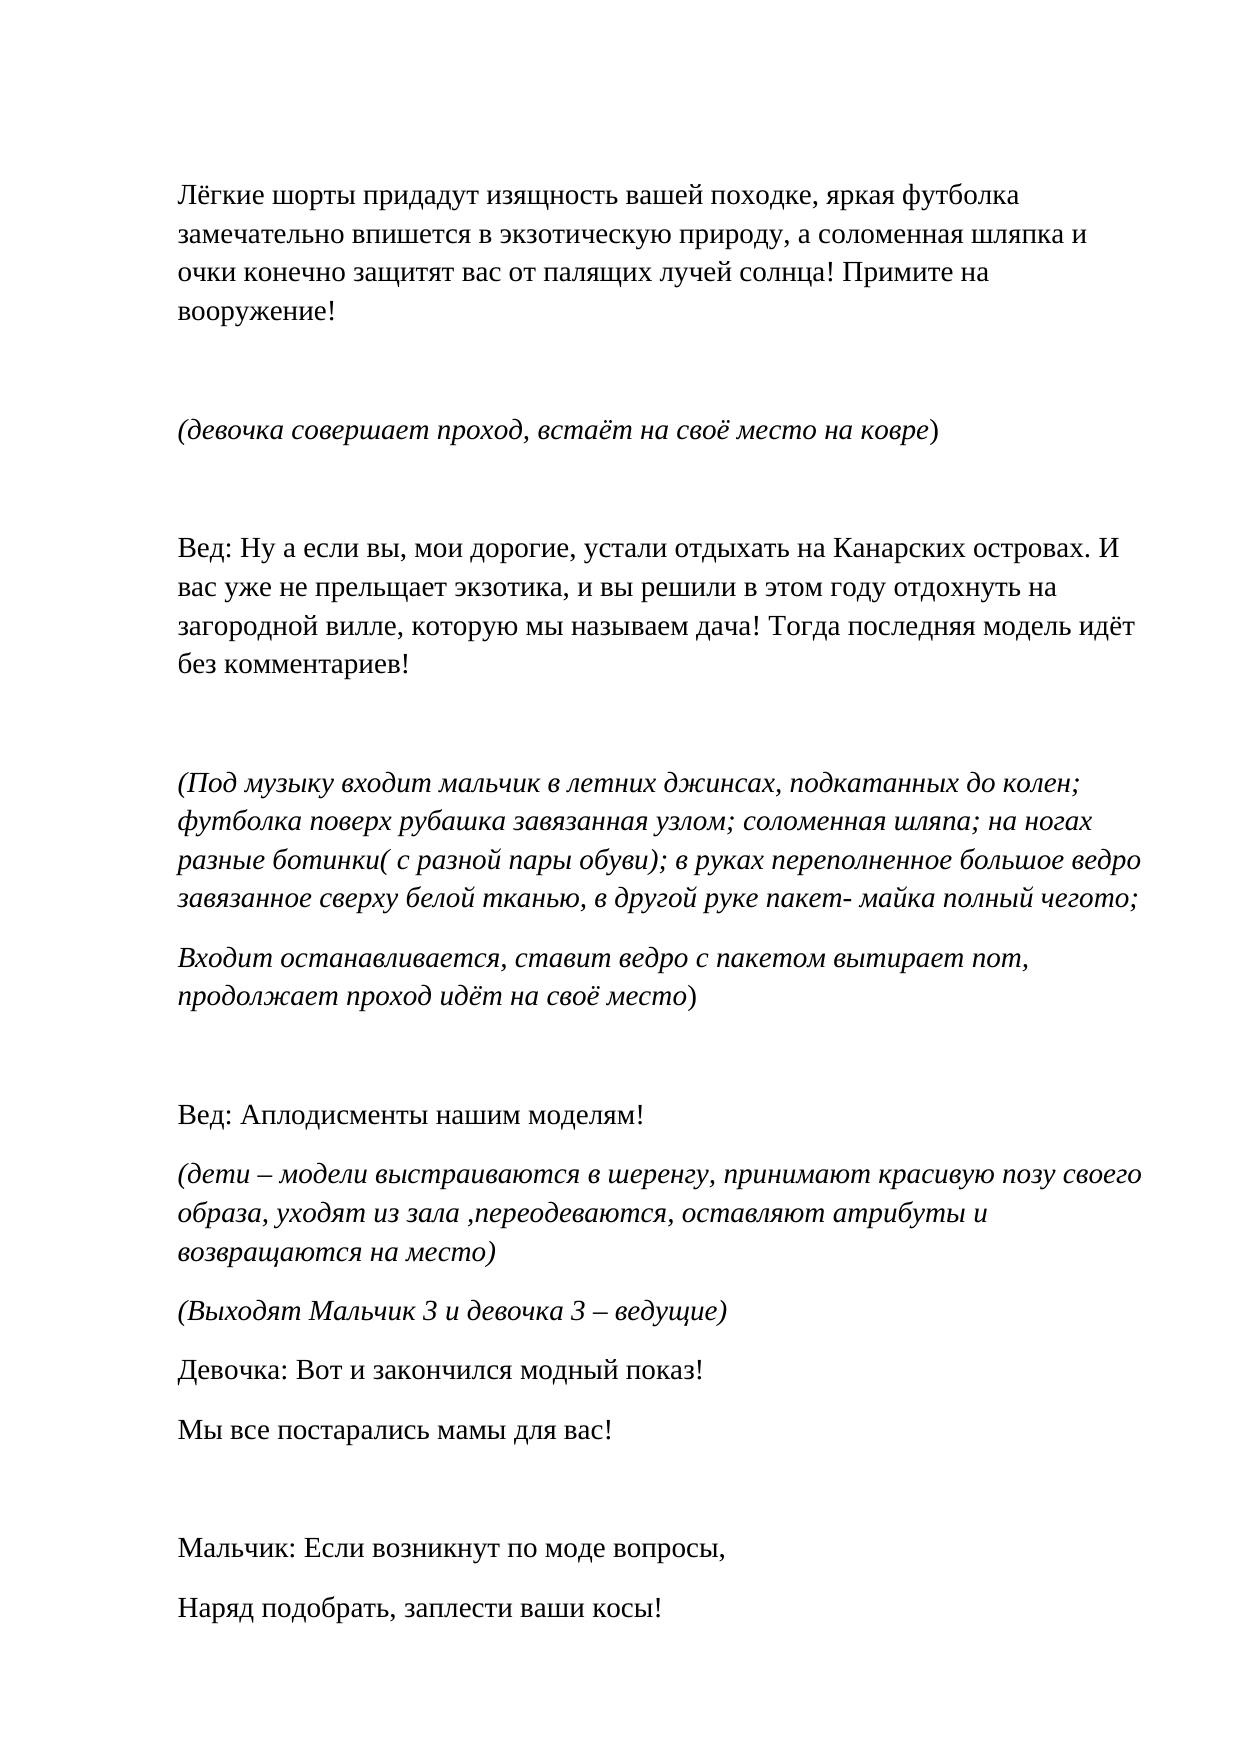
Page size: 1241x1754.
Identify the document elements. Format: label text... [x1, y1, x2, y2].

text Мы все постарались мамы для вас! [177, 1412, 1152, 1445]
text Наряд подобрать, заплести ваши косы! [177, 1590, 1152, 1623]
text Девочка: Вот и закончился модный показ! [177, 1352, 1152, 1386]
text Входит останавливается, ставит ведро с пакетом вытирает пот, продолжает проход идёт на своё место) [177, 940, 1152, 1012]
text Вед: Ну а если вы, мои дорогие, устали отдыхать на Канарских островах. И вас уже не прельщает экзотика, и вы решили в этом году отдохнуть на загородной вилле, которую мы называем дача! Тогда последняя модель идёт без комментариев! [177, 531, 1152, 680]
text (Под музыку входит мальчик в летних джинсах, подкатанных до колен; футболка поверх рубашка завязанная узлом; соломенная шляпа; на ногах разные ботинки( с разной пары обуви); в руках переполненное большое ведро завязанное сверху белой тканью, в другой руке пакет- майка полный чегото; [177, 765, 1152, 914]
text Лёгкие шорты придадут изящность вашей походке, яркая футболка замечательно впишется в экзотическую природу, а соломенная шляпка и очки конечно защитят вас от палящих лучей солнца! Примите на вооружение! [177, 177, 1152, 327]
text Вед: Аплодисменты нашим моделям! [177, 1097, 1152, 1131]
text (дети – модели выстраиваются в шеренгу, принимают красивую позу своего образа, уходят из зала ,переодеваются, оставляют атрибуты и возвращаются на место) [177, 1157, 1152, 1267]
text (девочка совершает проход, встаёт на своё место на ковре) [177, 412, 1152, 445]
text Мальчик: Если возникнут по моде вопросы, [177, 1531, 1152, 1564]
text (Выходят Мальчик 3 и девочка 3 – ведущие) [177, 1293, 1152, 1327]
